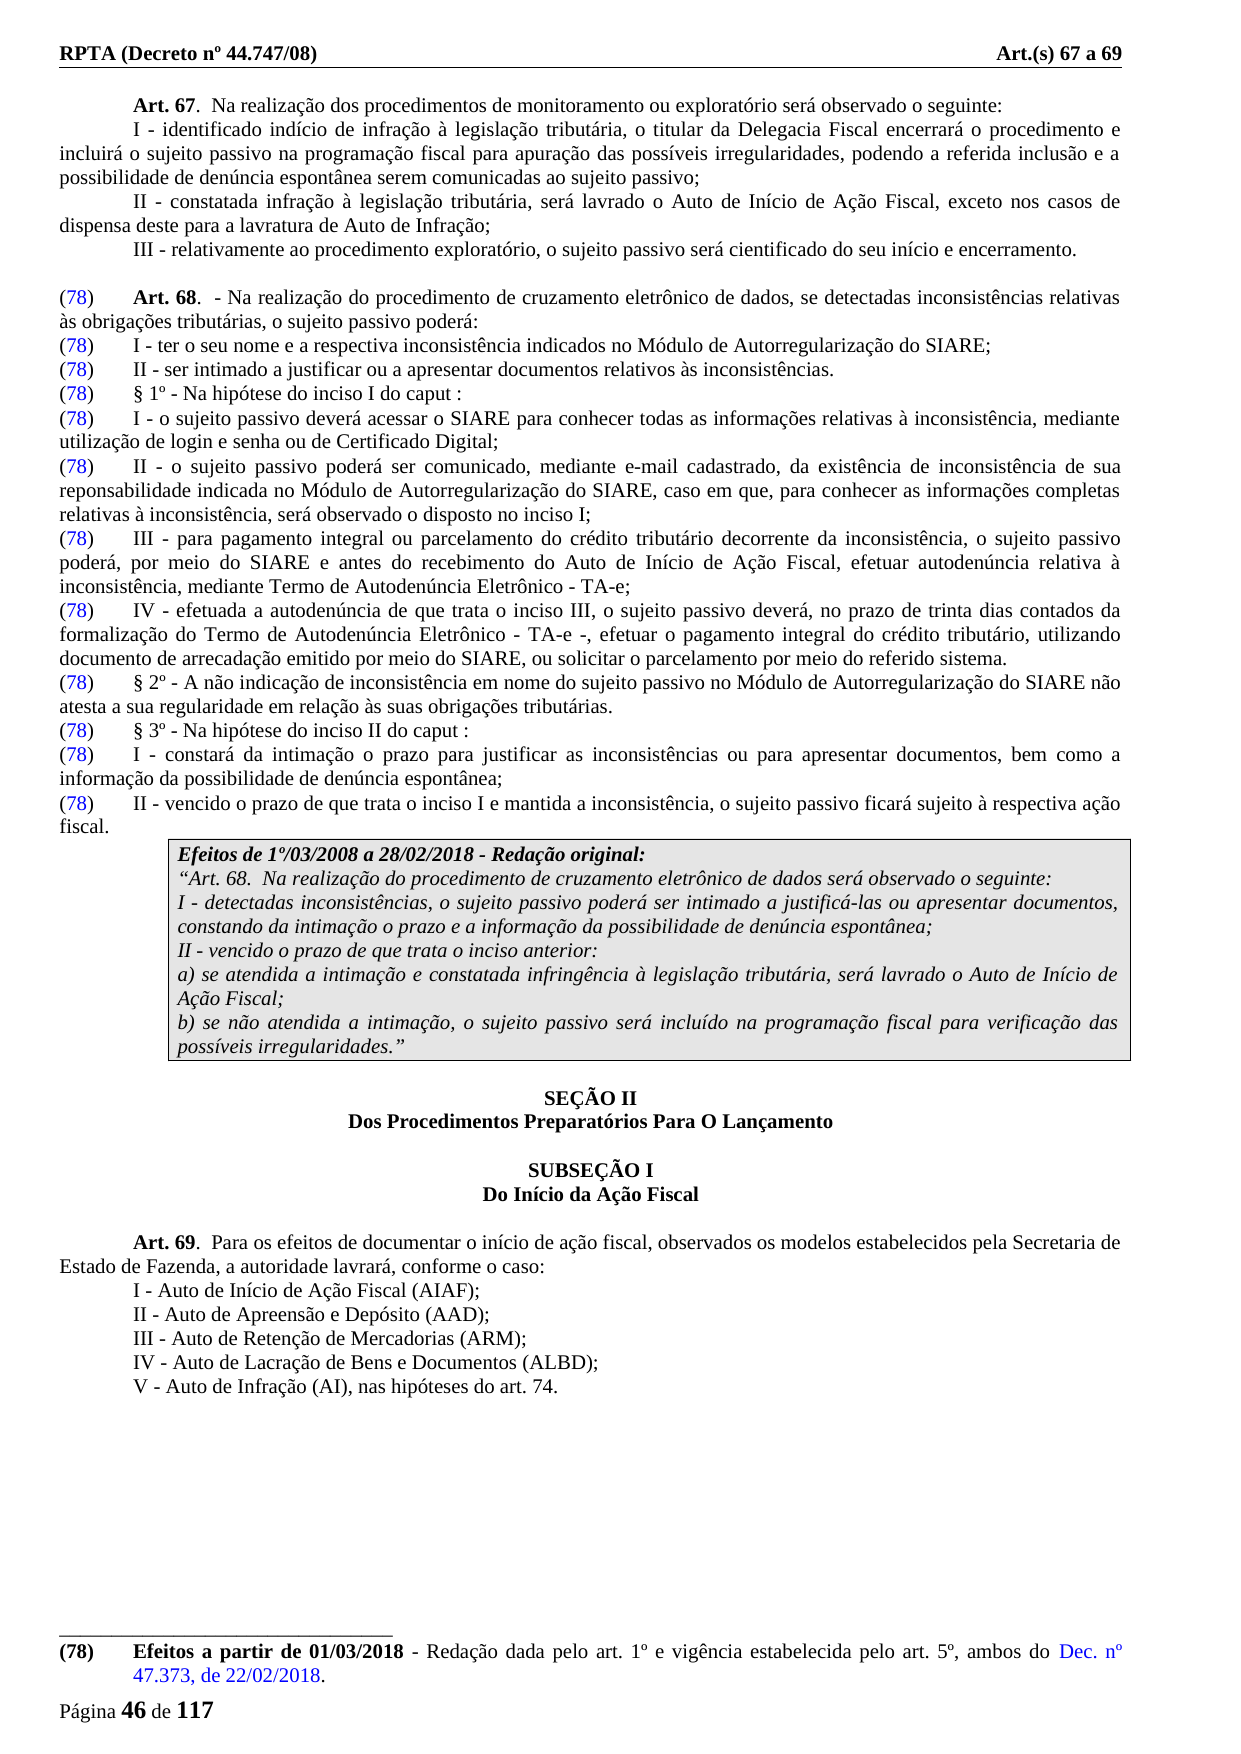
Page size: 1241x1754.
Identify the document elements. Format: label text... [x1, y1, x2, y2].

text Art. 67. Na realização dos procedimentos de monitoramento ou exploratório será observado o seguinte: [59, 93, 1122, 117]
text (78) II - ser intimado a justificar ou a apresentar documentos relativos às inconsistências. [59, 357, 1122, 381]
text II - constatada infração à legislação tributária, será lavrado o Auto de Início de Ação Fiscal, exceto nos casos de dispensa deste para a lavratura de Auto de Infração; [59, 189, 1122, 237]
text SEÇÃO II [59, 1085, 1122, 1109]
text IV - Auto de Lacração de Bens e Documentos (ALBD); [59, 1350, 1122, 1374]
text I - identificado indício de infração à legislação tributária, o titular da Delegacia Fiscal encerrará o procedimento e incluirá o sujeito passivo na programação fiscal para apuração das possíveis irregularidades, podendo a referida inclusão e a possibilidade de denúncia espontânea serem comunicadas ao sujeito passivo; [59, 117, 1122, 189]
text (78) IV - efetuada a autodenúncia de que trata o inciso III, o sujeito passivo deverá, no prazo de trinta dias contados da formalização do Termo de Autodenúncia Eletrônico - TA-e -, efetuar o pagamento integral do crédito tributário, utilizando documento de arrecadação emitido por meio do SIARE, ou solicitar o parcelamento por meio do referido sistema. [59, 598, 1122, 670]
text (78) II - o sujeito passivo poderá ser comunicado, mediante e-mail cadastrado, da existência de inconsistência de sua reponsabilidade indicada no Módulo de Autorregularização do SIARE, caso em que, para conhecer as informações completas relativas à inconsistência, será observado o disposto no inciso I; [59, 453, 1122, 526]
text (78) I - constará da intimação o prazo para justificar as inconsistências ou para apresentar documentos, bem como a informação da possibilidade de denúncia espontânea; [59, 742, 1122, 790]
text III - Auto de Retenção de Mercadorias (ARM); [59, 1326, 1122, 1350]
text Art. 69. Para os efeitos de documentar o início de ação fiscal, observados os modelos estabelecidos pela Secretaria de Estado de Fazenda, a autoridade lavrará, conforme o caso: [59, 1230, 1122, 1278]
text Do Início da Ação Fiscal [59, 1182, 1122, 1206]
text I - detectadas inconsistências, o sujeito passivo poderá ser intimado a justificá-las ou apresentar documentos, constando da intimação o prazo e a informação da possibilidade de denúncia espontânea; [169, 887, 1130, 935]
text V - Auto de Infração (AI), nas hipóteses do art. 74. [59, 1374, 1122, 1398]
text Dos Procedimentos Preparatórios Para O Lançamento [59, 1109, 1122, 1133]
text (78) Art. 68. - Na realização do procedimento de cruzamento eletrônico de dados, se detectadas inconsistências relativas às obrigações tributárias, o sujeito passivo poderá: [59, 285, 1122, 333]
text II - vencido o prazo de que trata o inciso anterior: [169, 935, 1130, 959]
text a) se atendida a intimação e constatada infringência à legislação tributária, será lavrado o Auto de Início de Ação Fiscal; [169, 959, 1130, 1007]
text (78) § 3º - Na hipótese do inciso II do caput : [59, 718, 1122, 742]
text “Art. 68. Na realização do procedimento de cruzamento eletrônico de dados será observado o seguinte: [169, 863, 1130, 887]
text (78) § 2º - A não indicação de inconsistência em nome do sujeito passivo no Módulo de Autorregularização do SIARE não atesta a sua regularidade em relação às suas obrigações tributárias. [59, 670, 1122, 718]
text SUBSEÇÃO I [59, 1158, 1122, 1182]
text Efeitos de 1º/03/2008 a 28/02/2018 - Redação original: [169, 840, 1130, 863]
text (78) § 1º - Na hipótese do inciso I do caput : [59, 381, 1122, 405]
text RPTA (Decreto nº 44.747/08) Art.(s) 67 a 69 [59, 41, 1122, 67]
text III - relativamente ao procedimento exploratório, o sujeito passivo será cientificado do seu início e encerramento. [59, 237, 1122, 261]
text II - Auto de Apreensão e Depósito (AAD); [59, 1302, 1122, 1326]
text (78) III - para pagamento integral ou parcelamento do crédito tributário decorrente da inconsistência, o sujeito passivo poderá, por meio do SIARE e antes do recebimento do Auto de Início de Ação Fiscal, efetuar autodenúncia relativa à inconsistência, mediante Termo de Autodenúncia Eletrônico - TA-e; [59, 526, 1122, 598]
text ________________________________ [59, 1615, 1122, 1639]
text (78) II - vencido o prazo de que trata o inciso I e mantida a inconsistência, o sujeito passivo ficará sujeito à respectiva ação fiscal. [59, 790, 1122, 838]
text I - Auto de Início de Ação Fiscal (AIAF); [59, 1278, 1122, 1302]
text (78) Efeitos a partir de 01/03/2018 - Redação dada pelo art. 1º e vigência estabelecida pelo art. 5º, ambos do Dec. nº 47.373, de 22/02/2018. [59, 1639, 1122, 1687]
text (78) I - o sujeito passivo deverá acessar o SIARE para conhecer todas as informações relativas à inconsistência, mediante utilização de login e senha ou de Certificado Digital; [59, 405, 1122, 453]
text b) se não atendida a intimação, o sujeito passivo será incluído na programação fiscal para verificação das possíveis irregularidades.” [169, 1007, 1130, 1060]
text (78) I - ter o seu nome e a respectiva inconsistência indicados no Módulo de Autorregularização do SIARE; [59, 333, 1122, 357]
